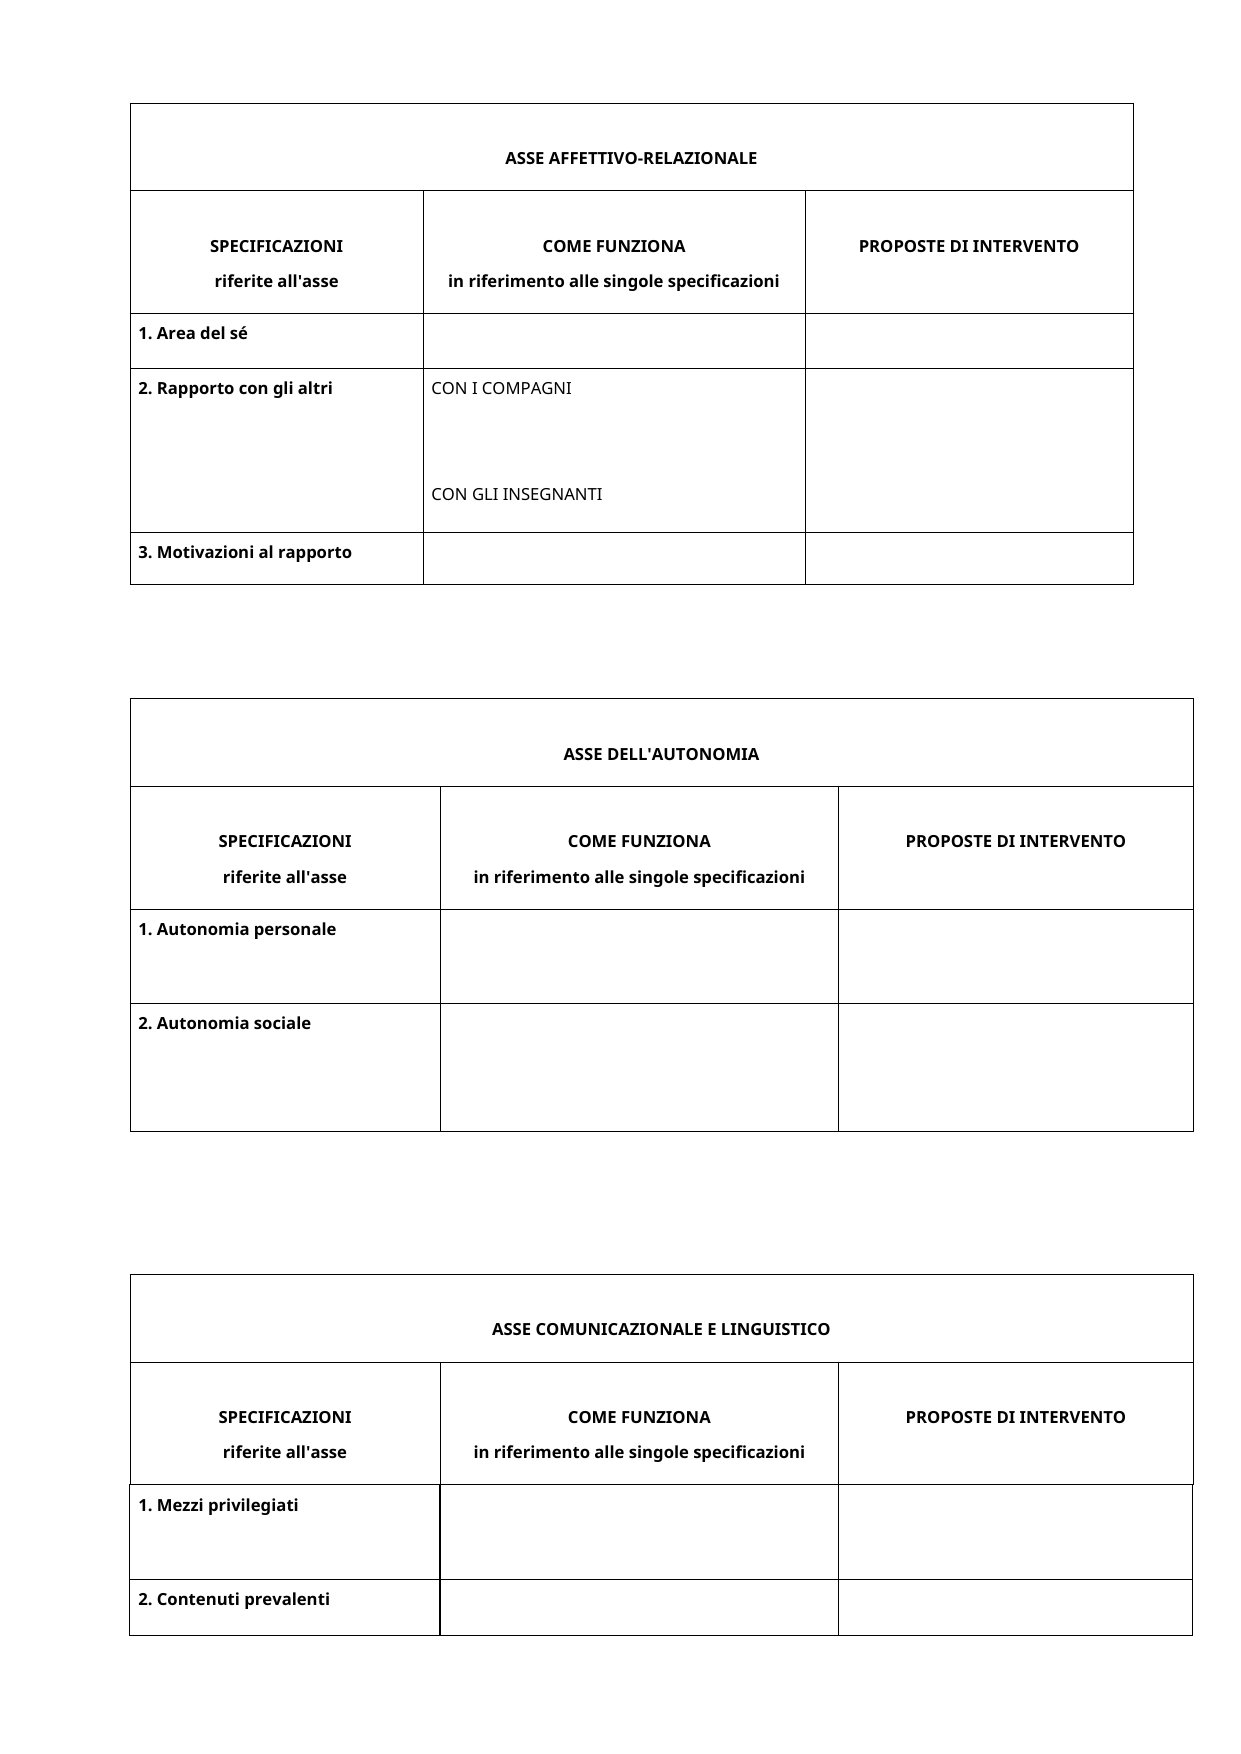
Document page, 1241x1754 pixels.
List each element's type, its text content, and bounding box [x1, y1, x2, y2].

table_cell 1. Autonomia personale [131, 910, 440, 1002]
table_header ASSE DELL'AUTONOMIA [131, 699, 1193, 786]
table_cell [806, 314, 1133, 368]
table_cell [424, 314, 805, 368]
table_cell [839, 910, 1193, 1002]
table_cell [441, 1485, 838, 1578]
table_cell [441, 1580, 838, 1635]
table_cell CON I COMPAGNI CON GLI INSEGNANTI [424, 369, 805, 532]
table_cell COME FUNZIONA in riferimento alle singole specificazioni [441, 1363, 838, 1484]
table_cell [839, 1004, 1193, 1131]
table_cell 1. Mezzi privilegiati [130, 1485, 439, 1578]
table_cell [839, 1485, 1192, 1578]
table_cell [441, 910, 838, 1002]
table_cell COME FUNZIONA in riferimento alle singole specificazioni [424, 191, 805, 313]
table_cell 1. Area del sé [131, 314, 423, 368]
table_header ASSE AFFETTIVO-RELAZIONALE [131, 104, 1133, 190]
table_cell [806, 533, 1133, 584]
table_cell SPECIFICAZIONI riferite all'asse [131, 1363, 440, 1484]
table_cell 2. Contenuti prevalenti [130, 1580, 439, 1635]
table_cell COME FUNZIONA in riferimento alle singole specificazioni [441, 787, 838, 909]
table_cell SPECIFICAZIONI riferite all'asse [131, 191, 423, 313]
table_cell 2. Autonomia sociale [131, 1004, 440, 1131]
table_cell SPECIFICAZIONI riferite all'asse [131, 787, 440, 909]
table_cell [441, 1004, 838, 1131]
table_cell [839, 1580, 1192, 1635]
table_cell PROPOSTE DI INTERVENTO [806, 191, 1133, 313]
table_cell PROPOSTE DI INTERVENTO [839, 1363, 1193, 1484]
table_cell [424, 533, 805, 584]
table_cell 3. Motivazioni al rapporto [131, 533, 423, 584]
table_cell 2. Rapporto con gli altri [131, 369, 423, 532]
table_header ASSE COMUNICAZIONALE E LINGUISTICO [131, 1275, 1193, 1362]
table_cell PROPOSTE DI INTERVENTO [839, 787, 1193, 909]
table_cell [806, 369, 1133, 532]
